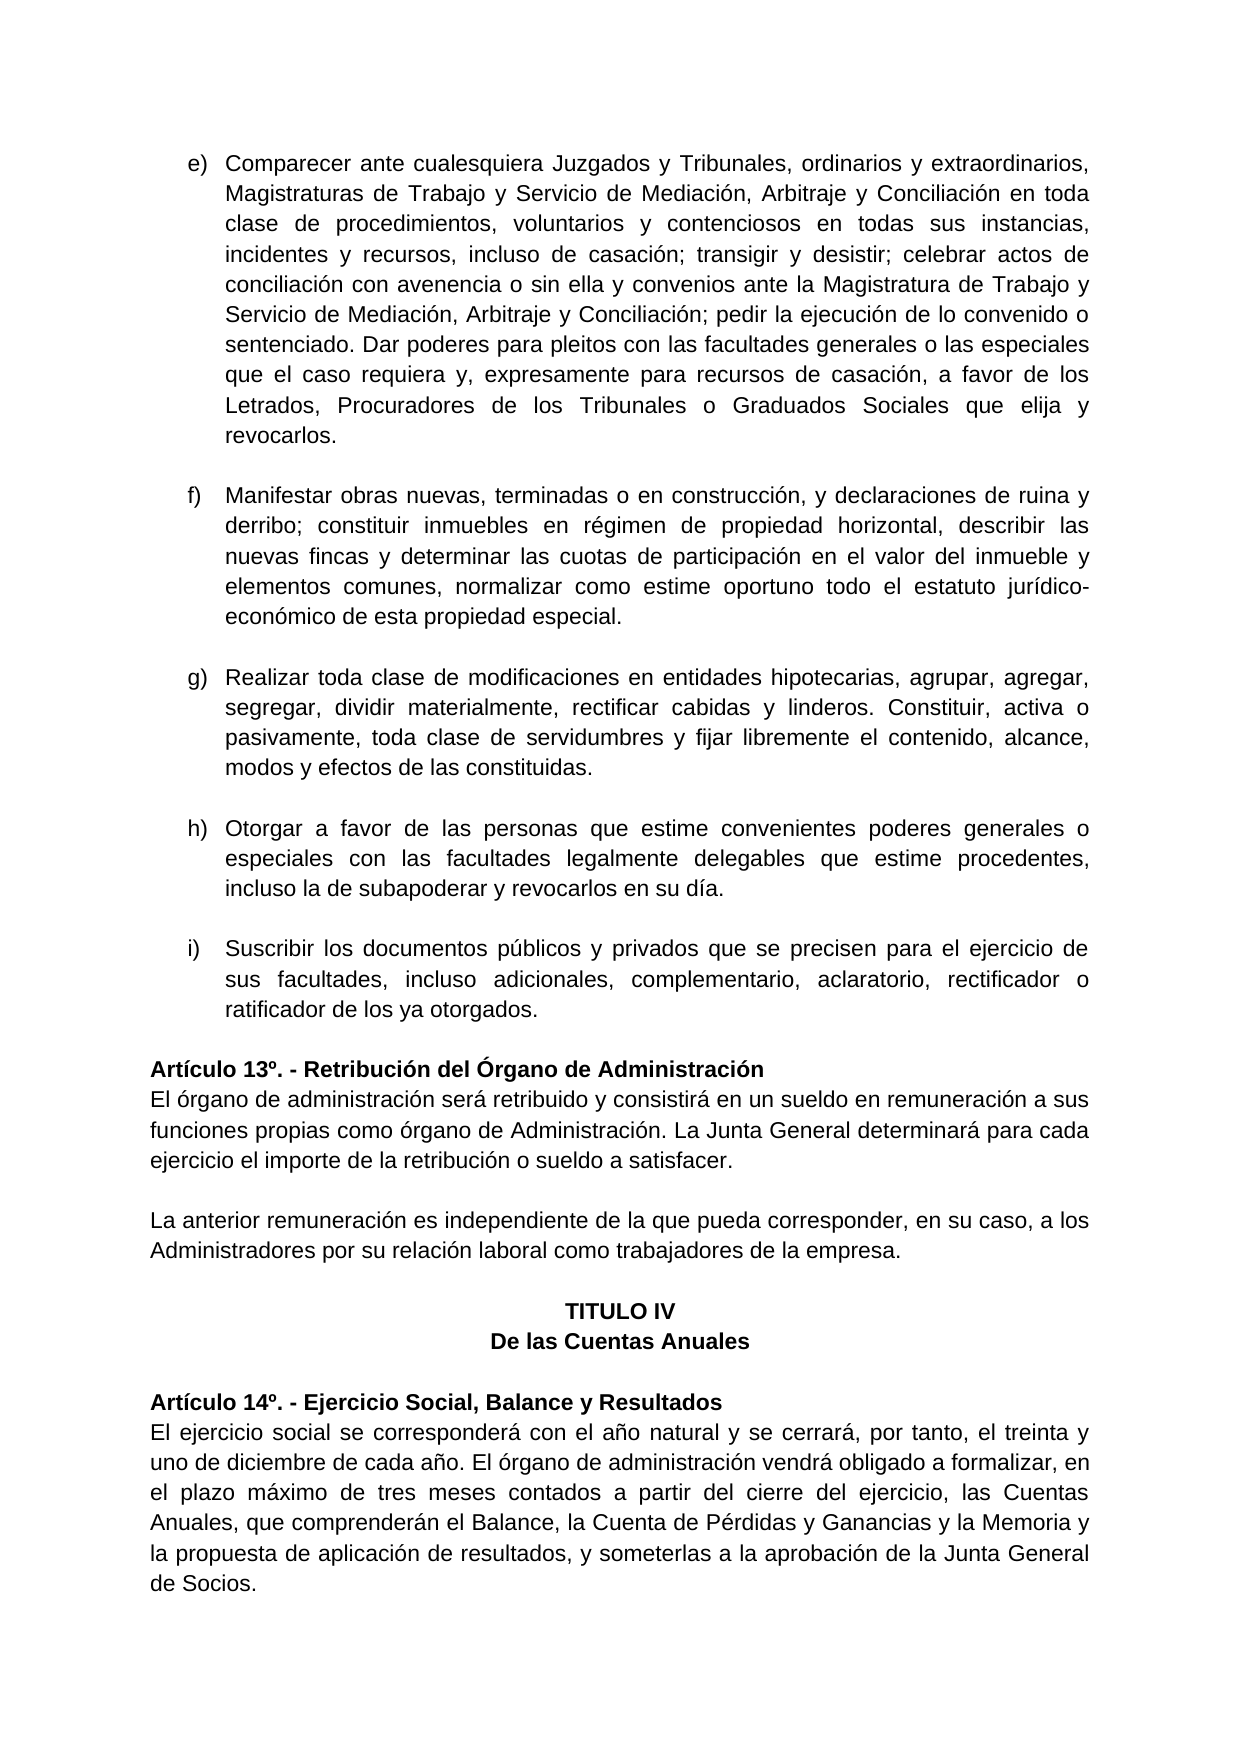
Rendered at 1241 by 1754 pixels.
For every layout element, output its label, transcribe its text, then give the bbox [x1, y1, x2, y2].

list Otorgar a favor de las personas que estime convenientes poderes generales o especiales con las facultades legalmente delegables que estime procedentes, incluso la de subapoderar y revocarlos en su día. [187, 814, 1090, 901]
text De las Cuentas Anuales [150, 1328, 1090, 1354]
list Realizar toda clase de modificaciones en entidades hipotecarias, agrupar, agregar, segregar, dividir materialmente, rectificar cabidas y linderos. Constituir, activa o pasivamente, toda clase de servidumbres y fijar libremente el contenido, alcance, modos y efectos de las constituidas. [187, 663, 1090, 781]
list Manifestar obras nuevas, terminadas o en construcción, y declaraciones de ruina y derribo; constituir inmuebles en régimen de propiedad horizontal, describir las nuevas fincas y determinar las cuotas de participación en el valor del inmueble y elementos comunes, normalizar como estime oportuno todo el estatuto jurídico-económico de esta propiedad especial. [187, 482, 1090, 629]
text El órgano de administración será retribuido y consistirá en un sueldo en remuneración a sus funciones propias como órgano de Administración. La Junta General determinará para cada ejercicio el importe de la retribución o sueldo a satisfacer. [150, 1086, 1090, 1173]
text Artículo 13º. - Retribución del Órgano de Administración [150, 1056, 1090, 1083]
list Suscribir los documentos públicos y privados que se precisen para el ejercicio de sus facultades, incluso adicionales, complementario, aclaratorio, rectificador o ratificador de los ya otorgados. [187, 935, 1090, 1022]
text Artículo 14º. - Ejercicio Social, Balance y Resultados [150, 1388, 1090, 1415]
list Comparecer ante cualesquiera Juzgados y Tribunales, ordinarios y extraordinarios, Magistraturas de Trabajo y Servicio de Mediación, Arbitraje y Conciliación en toda clase de procedimientos, voluntarios y contenciosos en todas sus instancias, incidentes y recursos, incluso de casación; transigir y desistir; celebrar actos de conciliación con avenencia o sin ella y convenios ante la Magistratura de Trabajo y Servicio de Mediación, Arbitraje y Conciliación; pedir la ejecución de lo convenido o sentenciado. Dar poderes para pleitos con las facultades generales o las especiales que el caso requiera y, expresamente para recursos de casación, a favor de los Letrados, Procuradores de los Tribunales o Graduados Sociales que elija y revocarlos. [187, 150, 1090, 448]
text La anterior remuneración es independiente de la que pueda corresponder, en su caso, a los Administradores por su relación laboral como trabajadores de la empresa. [150, 1207, 1090, 1264]
text TITULO IV [150, 1298, 1090, 1324]
text El ejercicio social se corresponderá con el año natural y se cerrará, por tanto, el treinta y uno de diciembre de cada año. El órgano de administración vendrá obligado a formalizar, en el plazo máximo de tres meses contados a partir del cierre del ejercicio, las Cuentas Anuales, que comprenderán el Balance, la Cuenta de Pérdidas y Ganancias y la Memoria y la propuesta de aplicación de resultados, y someterlas a la aprobación de la Junta General de Socios. [150, 1419, 1090, 1596]
